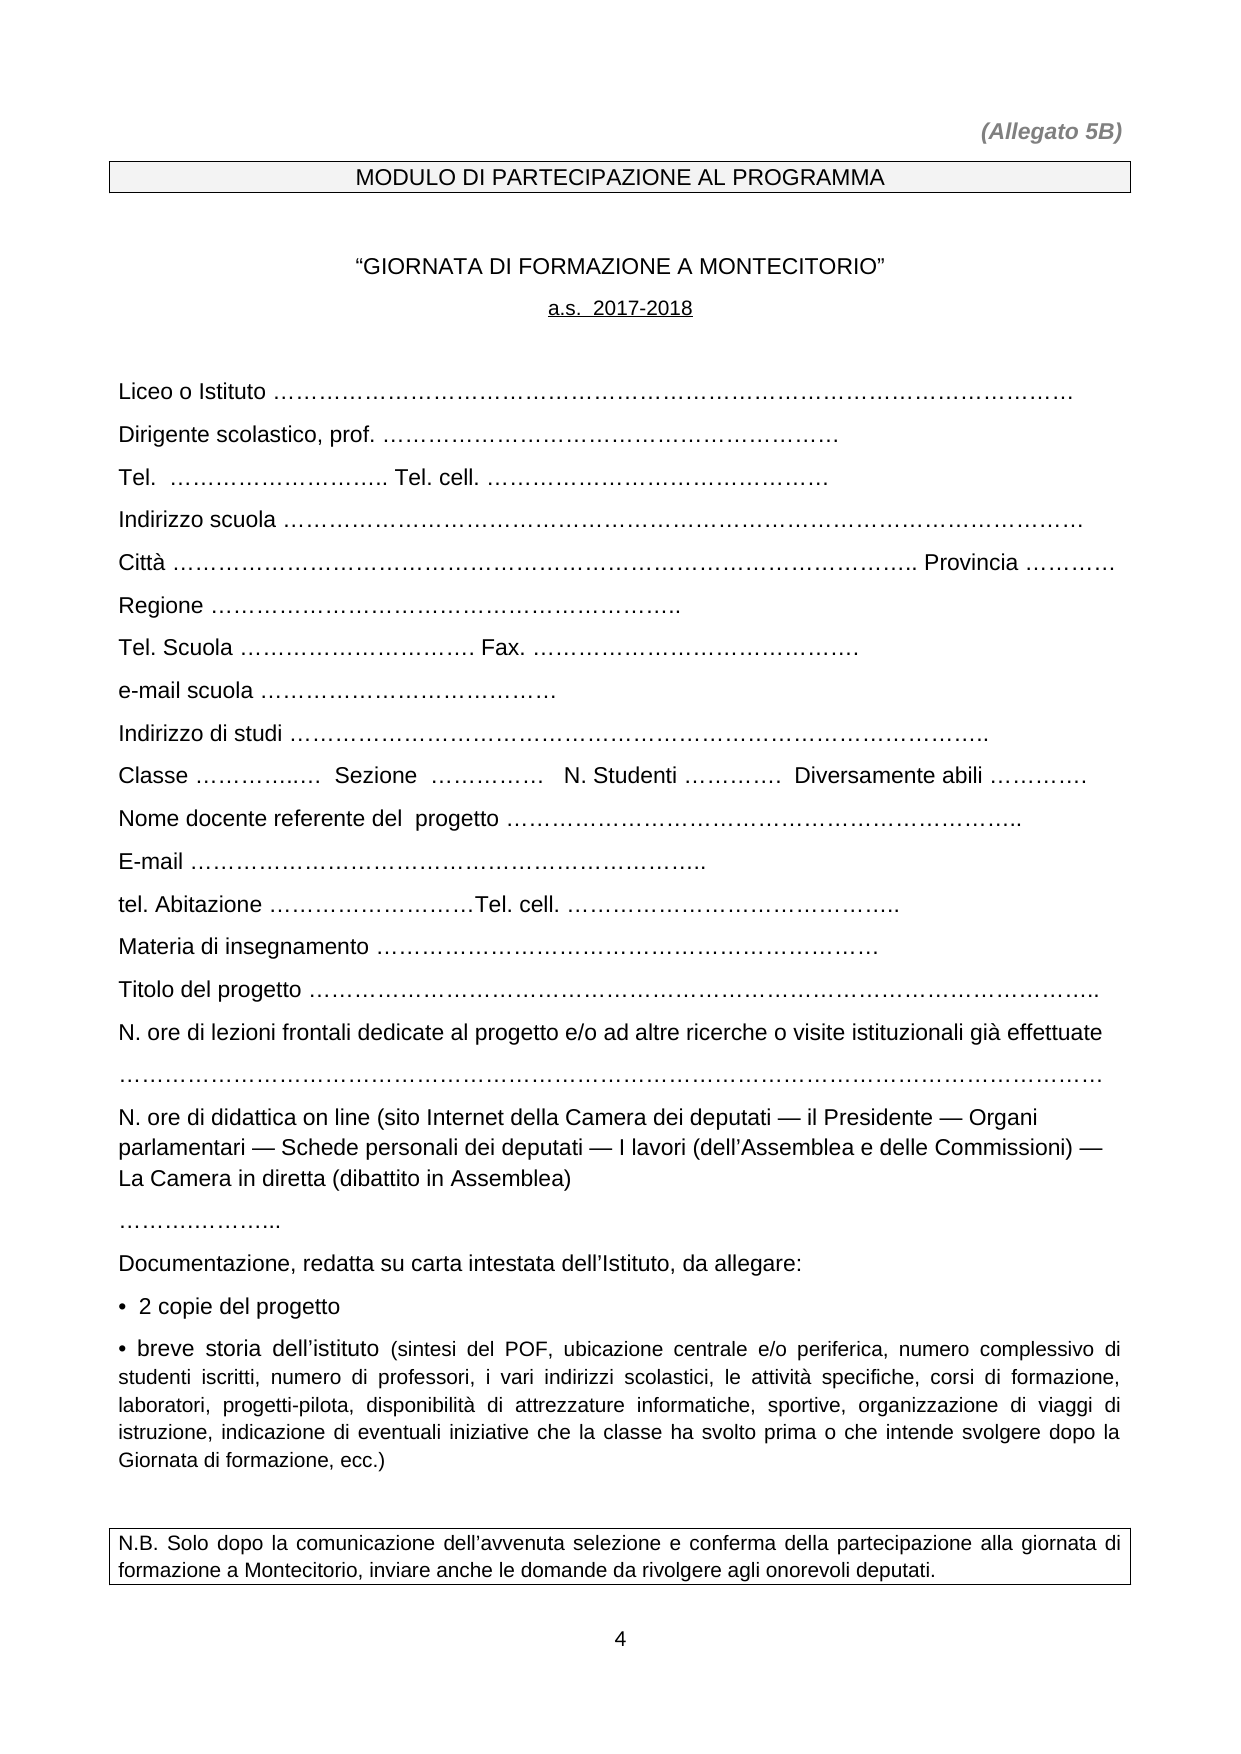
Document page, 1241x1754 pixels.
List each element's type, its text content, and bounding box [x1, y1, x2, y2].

text N. ore di lezioni frontali dedicate al progetto e/o ad altre ricerche o visite istituzionali già effettuate [118, 1019, 1122, 1045]
text ……….………... [118, 1207, 1122, 1233]
text Liceo o Istituto …………………………………………………………………………………………… [118, 378, 1122, 404]
text MODULO DI PARTECIPAZIONE AL PROGRAMMA [110, 162, 1130, 192]
text (Allegato 5B) [118, 118, 1122, 144]
text Regione …………………………………………………….. [118, 592, 1122, 618]
text Nome docente referente del progetto ………………………………………………………….. [118, 805, 1122, 831]
text Titolo del progetto ………………………………………………………………………………………….. [118, 976, 1122, 1002]
text Città …………………………………………………………………………………….. Provincia ………… [118, 549, 1122, 575]
text tel. Abitazione ………………………Tel. cell. …………………………………….. [118, 891, 1122, 917]
text a.s. 2017-2018 [118, 295, 1122, 319]
text E-mail ………………………………………………………….. [118, 848, 1122, 874]
text Dirigente scolastico, prof. …………………………………………………… [118, 421, 1122, 447]
text ………………………………………………………………………………………………………………… [118, 1061, 1122, 1088]
text N.B. Solo dopo la comunicazione dell’avvenuta selezione e conferma della partecipazione alla giornata di formazione a Montecitorio, inviare anche le domande da rivolgere agli onorevoli deputati. [110, 1529, 1130, 1584]
text “GIORNATA DI FORMAZIONE A MONTECITORIO” [118, 253, 1122, 279]
text N. ore di didattica on line (sito Internet della Camera dei deputati — il Presidente — Organi parlamentari — Schede personali dei deputati — I lavori (dell’Assemblea e delle Commissioni) — in diretta (dibattito in Assemblea) [118, 1104, 1122, 1191]
text Tel. Scuola …………………………. Fax. ……………………………………. [118, 634, 1122, 661]
text Documentazione, redatta su carta intestata dell’Istituto, da allegare: [118, 1250, 1122, 1276]
text Materia di insegnamento ………………………………………………………… [118, 933, 1122, 959]
text Indirizzo di studi ……………………………………………………………………………….. [118, 720, 1122, 746]
text e-mail scuola ………………………………… [118, 677, 1122, 703]
text Indirizzo scuola …………………………………………………………………………………………… [118, 506, 1122, 532]
text Classe …………..… Sezione …………… N. Studenti …………. Diversamente abili …………. [118, 762, 1122, 789]
text • breve storia dell’istituto (sintesi del POF, ubicazione centrale e/o periferica, numero complessivo di studenti iscritti, numero di professori, i vari indirizzi scolastici, le attività specifiche, corsi di formazione, laboratori, progetti-pilota, disponibilità di attrezzature informatiche, sportive, organizzazione di viaggi di istruzione, indicazione di eventuali iniziative che la classe ha svolto prima o che intende svolgere dopo di formazione, ecc.) [118, 1335, 1122, 1472]
text • 2 copie del progetto [118, 1293, 1122, 1319]
text Tel. ……………………….. Tel. cell. ……………………………………… [118, 463, 1122, 490]
